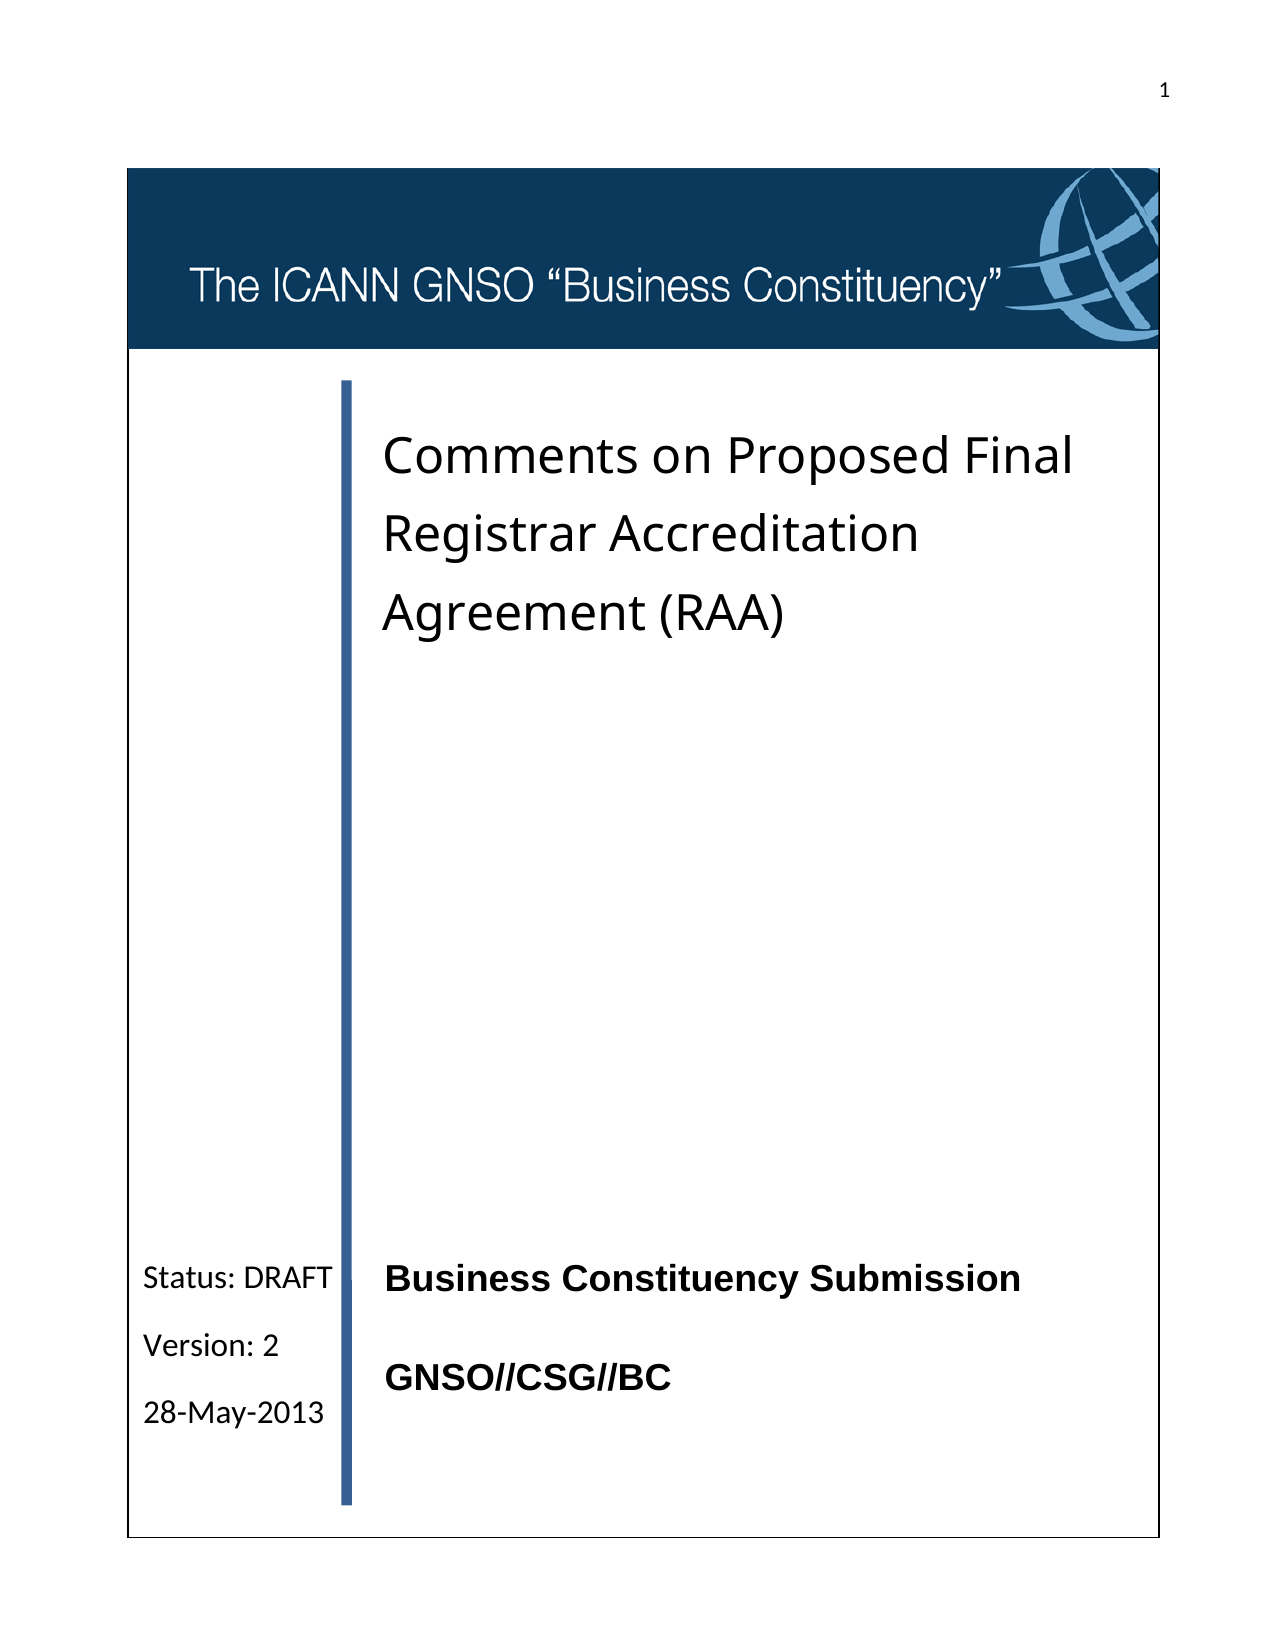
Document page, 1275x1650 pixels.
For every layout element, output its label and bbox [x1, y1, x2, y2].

picture [127, 168, 1159, 349]
